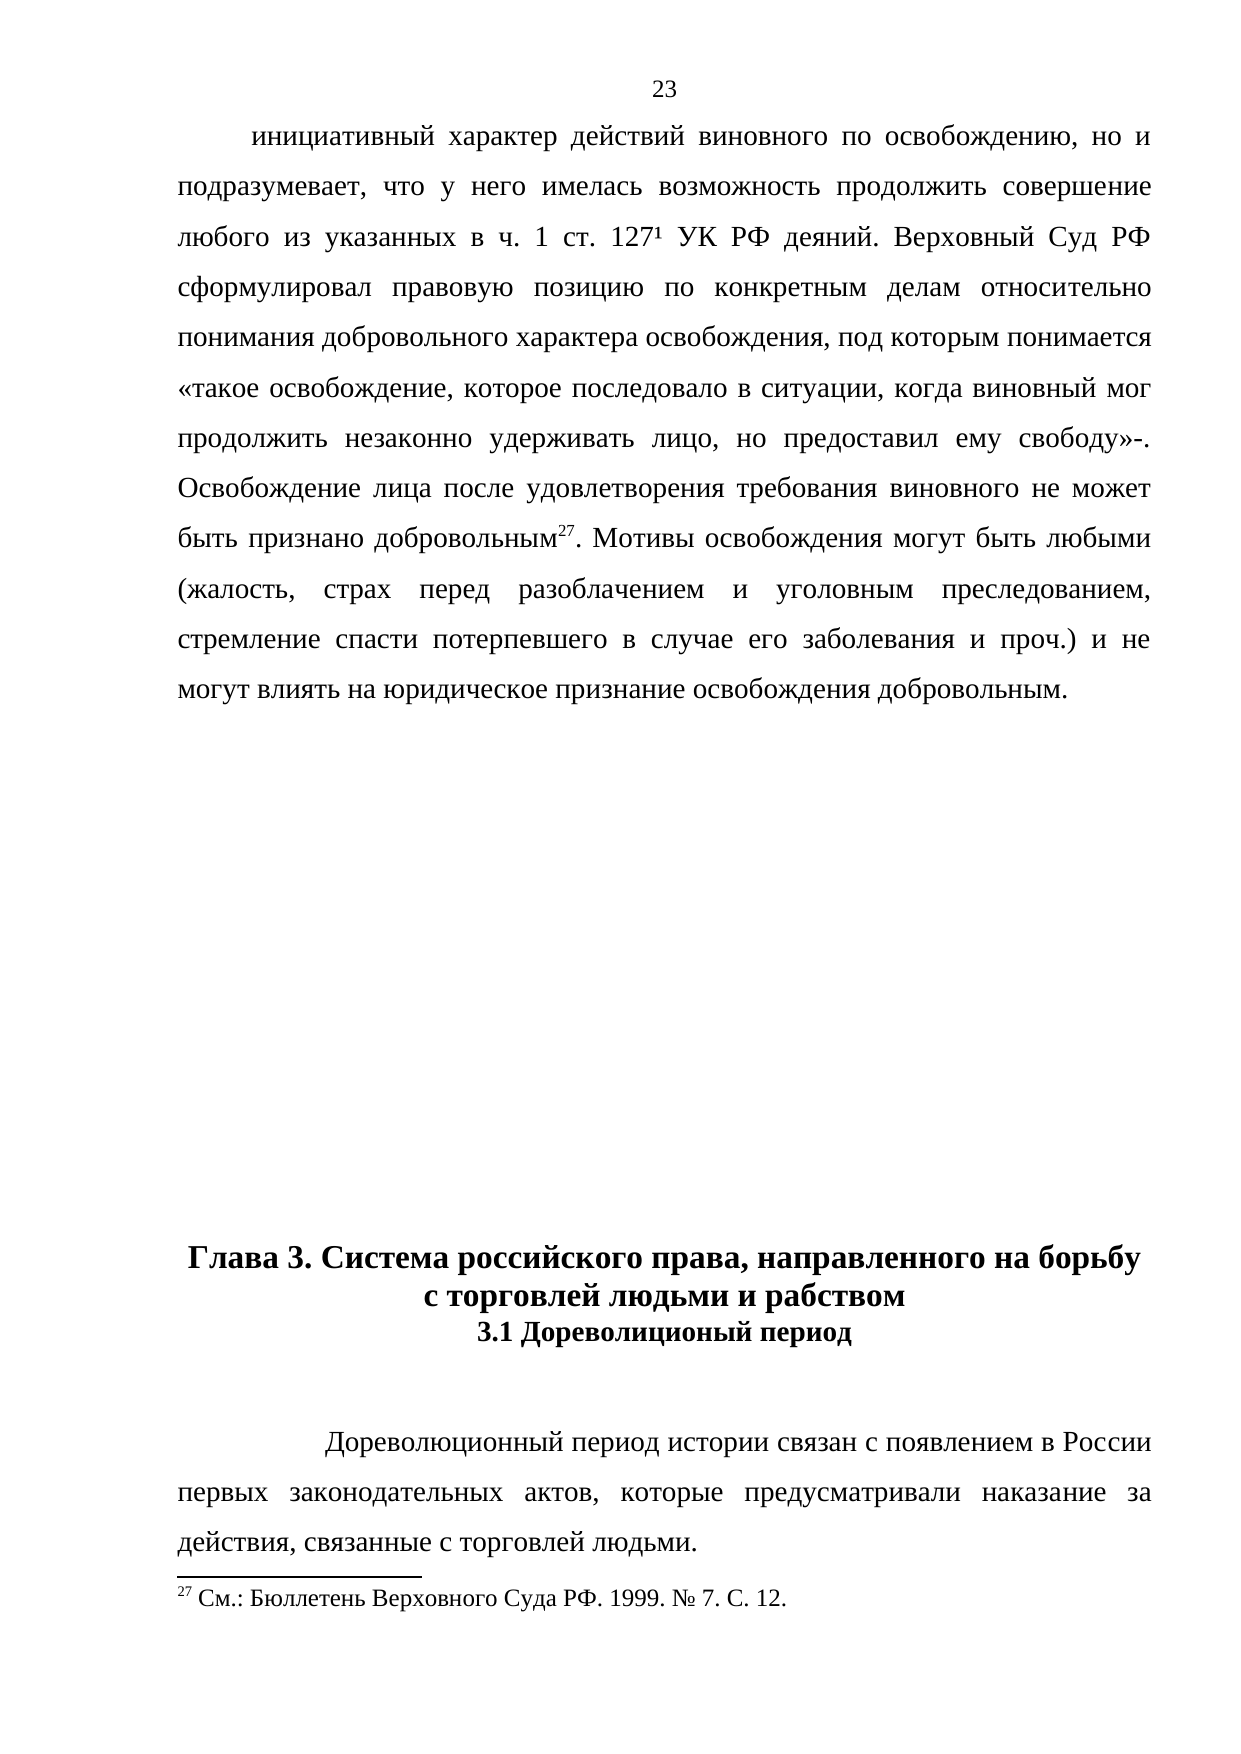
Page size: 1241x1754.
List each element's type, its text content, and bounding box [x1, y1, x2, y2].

text 3.1 Дореволиционый период [177, 1314, 1152, 1347]
text инициативный характер действий виновного по освобождению, но и подразумевает, что у него имелась возможность продолжить совершение любого из указанных в ч. 1 ст. 127¹ УК РФ деяний. Верховный Суд РФ сформулировал правовую позицию по конкретным делам относительно понимания добровольного характера освобождения, под которым понимается «такое освобождение, которое последовало в ситуации, когда виновный мог продолжить незаконно удерживать лицо, но предоставил ему свободу»-. Освобождение лица после удовлетворения требования виновного не может быть признано добровольным. Мотивы освобождения могут быть любыми (жалость, страх перед разоблачением и уголовным преследованием, стремление спасти потерпевшего в случае его заболевания и проч.) и не могут влиять на юридическое признание освобождения добровольным. [177, 118, 1152, 705]
text Дореволюционный период истории связан с появлением в России первых законодательных актов, которые предусматривали наказание за действия, связанные с торговлей людьми. [177, 1424, 1152, 1558]
text Глава 3. Система российского права, направленного на борьбу с торговлей людьми и рабством [177, 1237, 1152, 1314]
